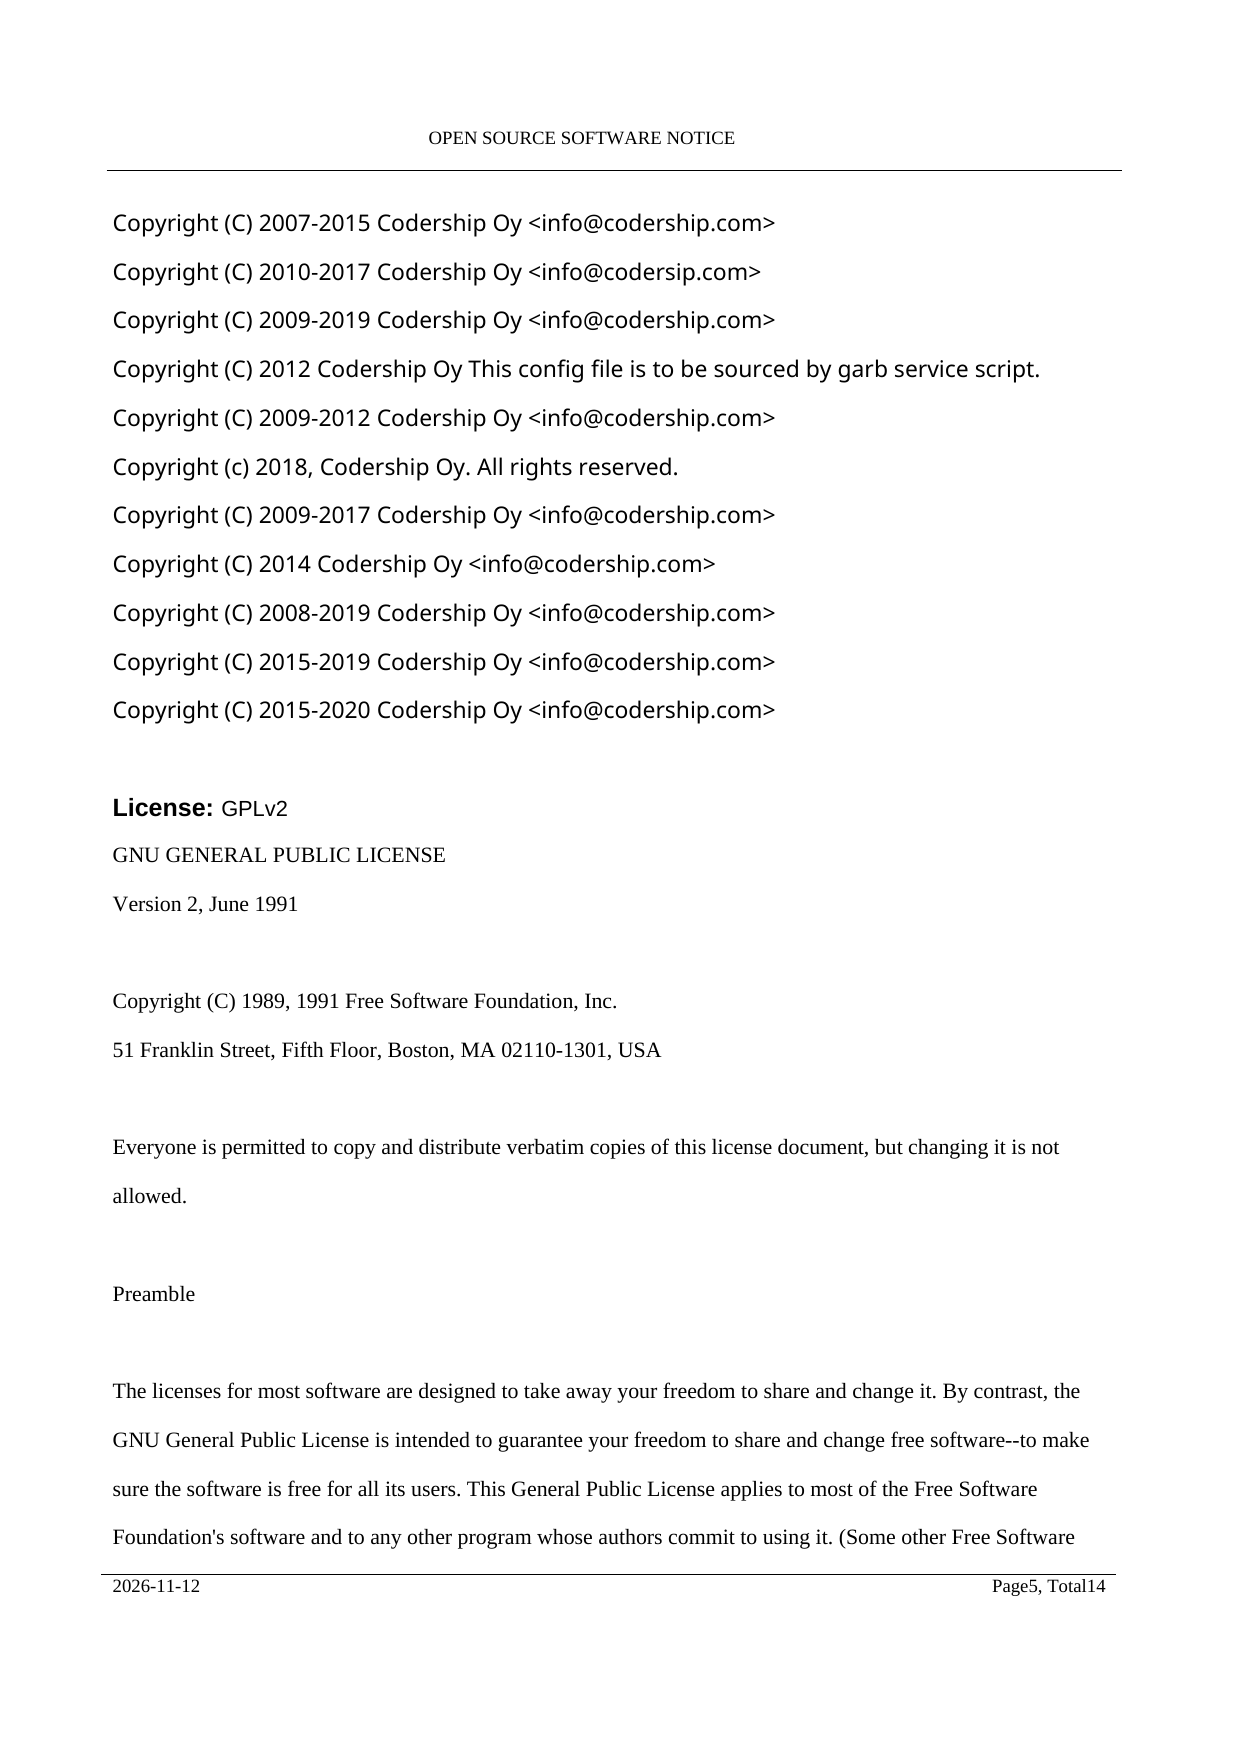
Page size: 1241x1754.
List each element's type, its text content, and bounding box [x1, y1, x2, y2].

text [112, 206, 1128, 775]
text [112, 838, 1128, 1553]
text License: GPLv2 [112, 791, 1128, 824]
